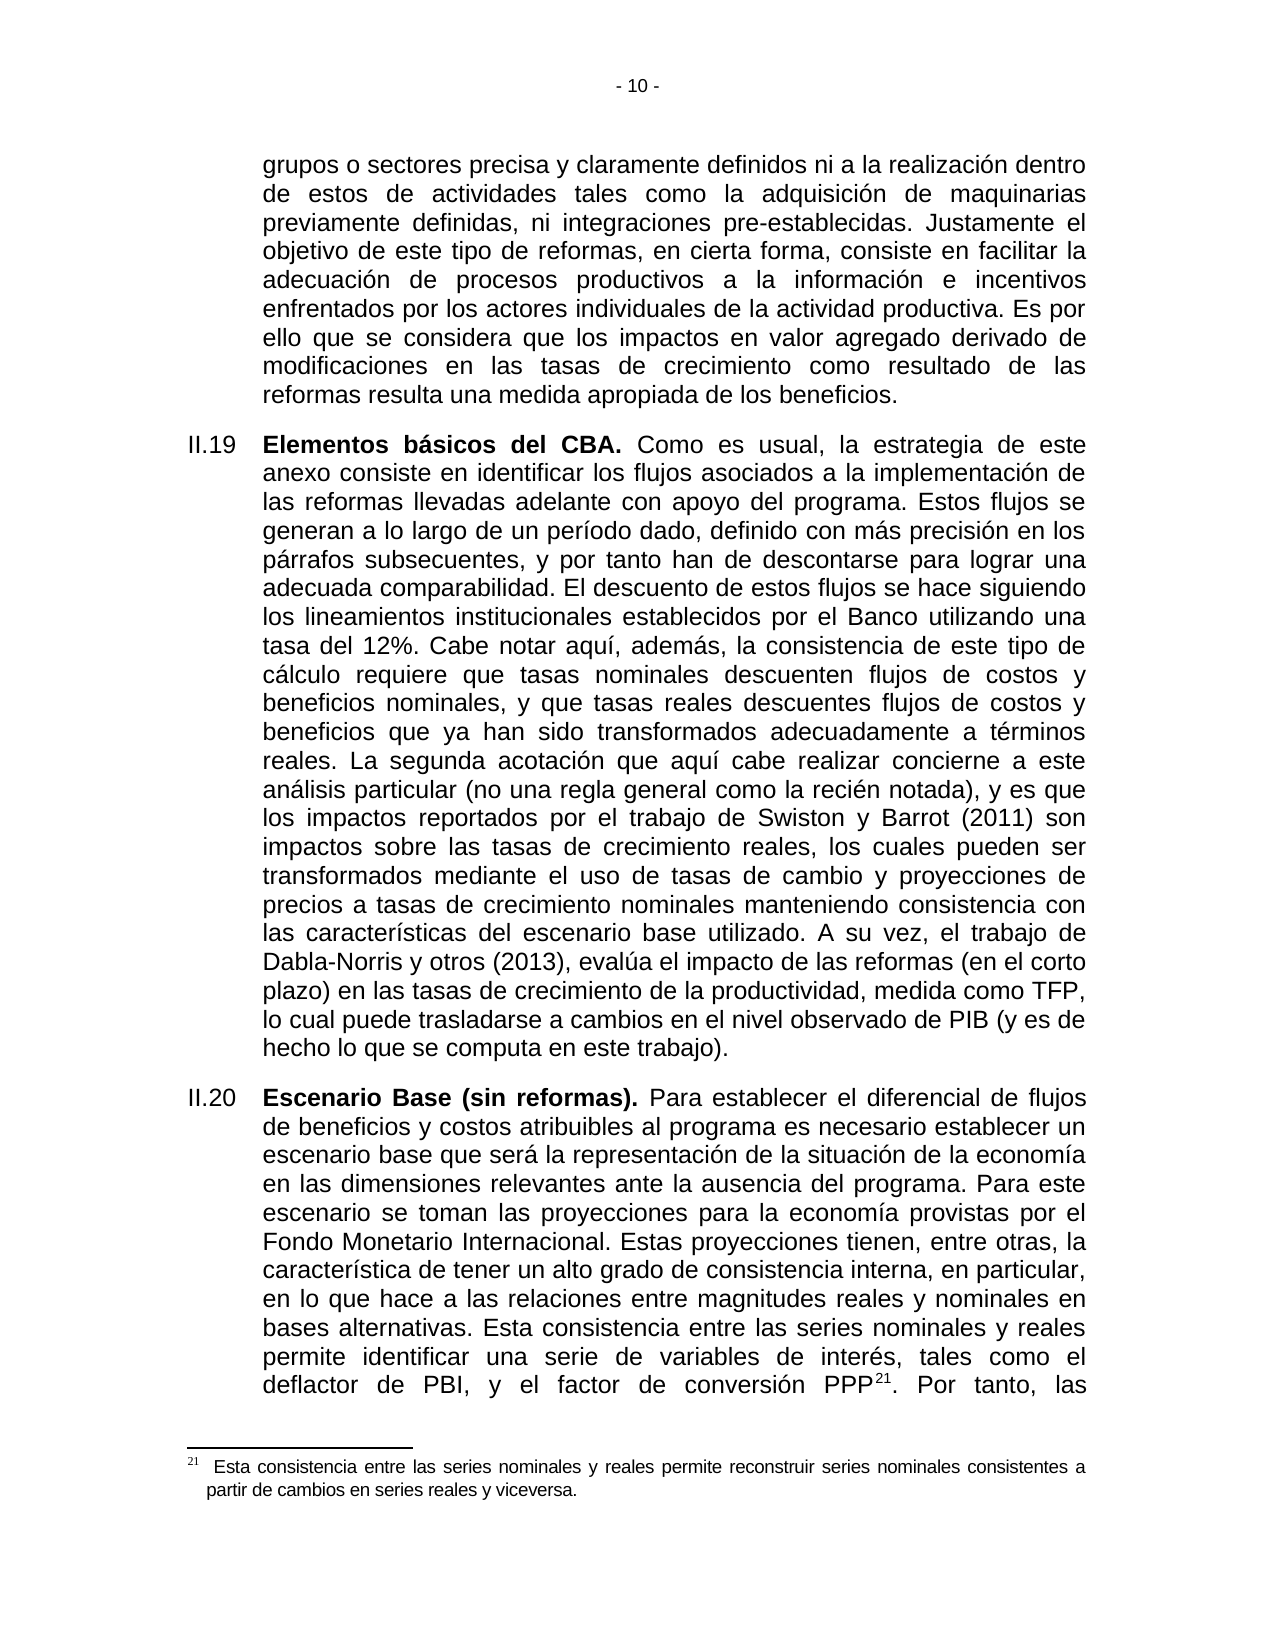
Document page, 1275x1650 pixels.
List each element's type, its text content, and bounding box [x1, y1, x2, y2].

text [187, 150, 1087, 409]
text Elementos básicos del CBA. Como es usual, la estrategia de este anexo consiste en identificar los flujos asociados a la implementación de las reformas llevadas adelante con apoyo del programa. Estos flujos se generan a lo largo de un período dado, definido con más precisión en los párrafos subsecuentes, y por tanto han de descontarse para lograr una adecuada comparabilidad. El descuento de estos flujos se hace siguiendo los lineamientos institucionales establecidos por el Banco utilizando una tasa del 12%. Cabe notar aquí, además, la consistencia de este tipo de cálculo requiere que tasas nominales descuenten flujos de costos y beneficios nominales, y que tasas reales descuentes flujos de costos y beneficios que ya han sido transformados adecuadamente a términos reales. La segunda acotación que aquí cabe realizar concierne a este análisis particular (no una regla general como la recién notada), y es que los impactos reportados por el trabajo de Swiston y Barrot (2011) son impactos sobre las tasas de crecimiento reales, los cuales pueden ser transformados mediante el uso de tasas de cambio y proyecciones de precios a tasas de crecimiento nominales manteniendo consistencia con las características del escenario base utilizado. A su vez, el trabajo de Dabla-Norris y otros (2013), evalúa el impacto de las reformas (en el corto plazo) en las tasas de crecimiento de la productividad, medida como TFP, lo cual puede trasladarse a cambios en el nivel observado de PIB (y es de hecho lo que se computa en este trabajo). [187, 429, 1087, 1062]
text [187, 1083, 1087, 1399]
